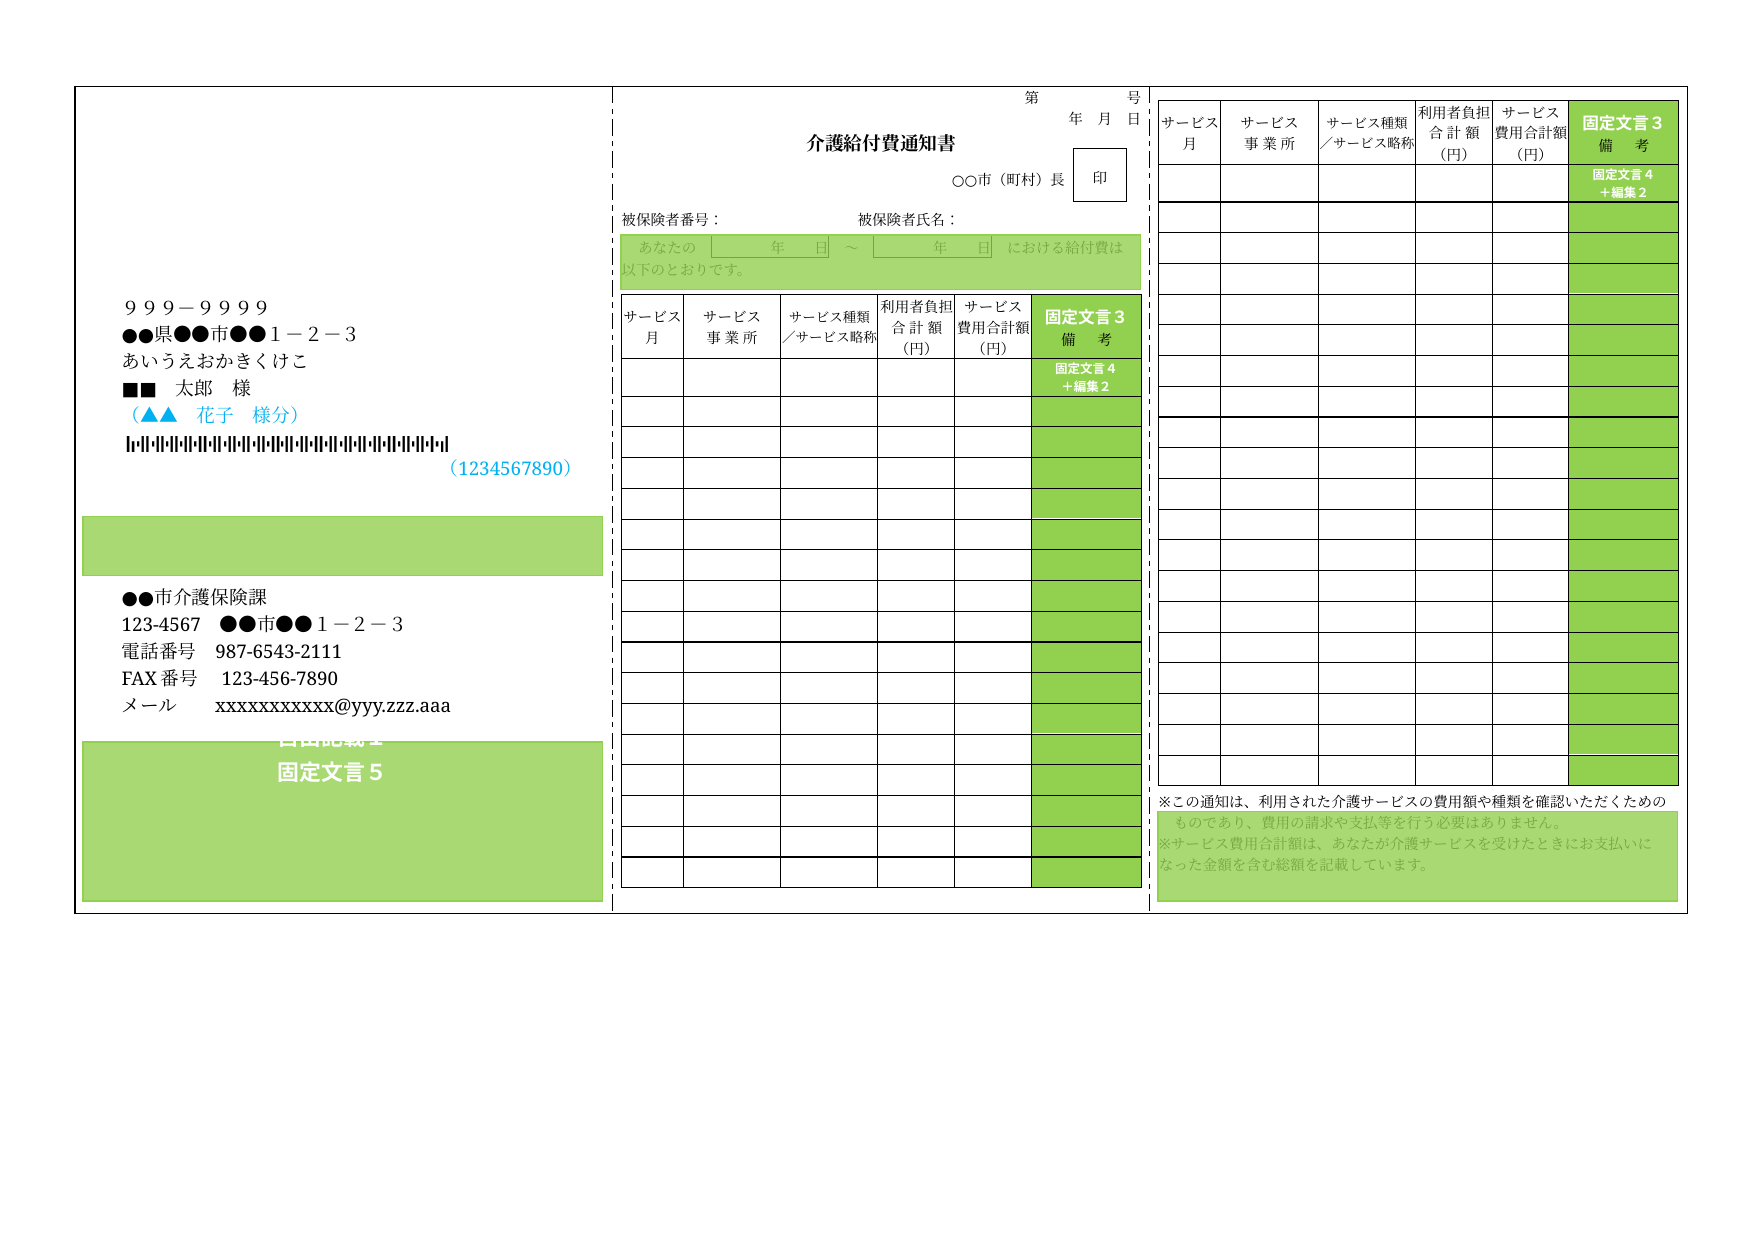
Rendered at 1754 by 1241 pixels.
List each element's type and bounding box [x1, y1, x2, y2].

picture [253, 436, 295, 452]
picture [259, 416, 270, 422]
picture [340, 436, 368, 452]
picture [224, 436, 252, 452]
table_header [1150, 87, 1687, 912]
picture [275, 413, 286, 417]
table_header [76, 87, 612, 912]
picture [296, 436, 339, 452]
picture [122, 436, 151, 452]
picture [369, 436, 455, 452]
picture [489, 463, 495, 471]
table_header [613, 87, 1150, 912]
picture [257, 406, 270, 417]
picture [152, 436, 223, 452]
